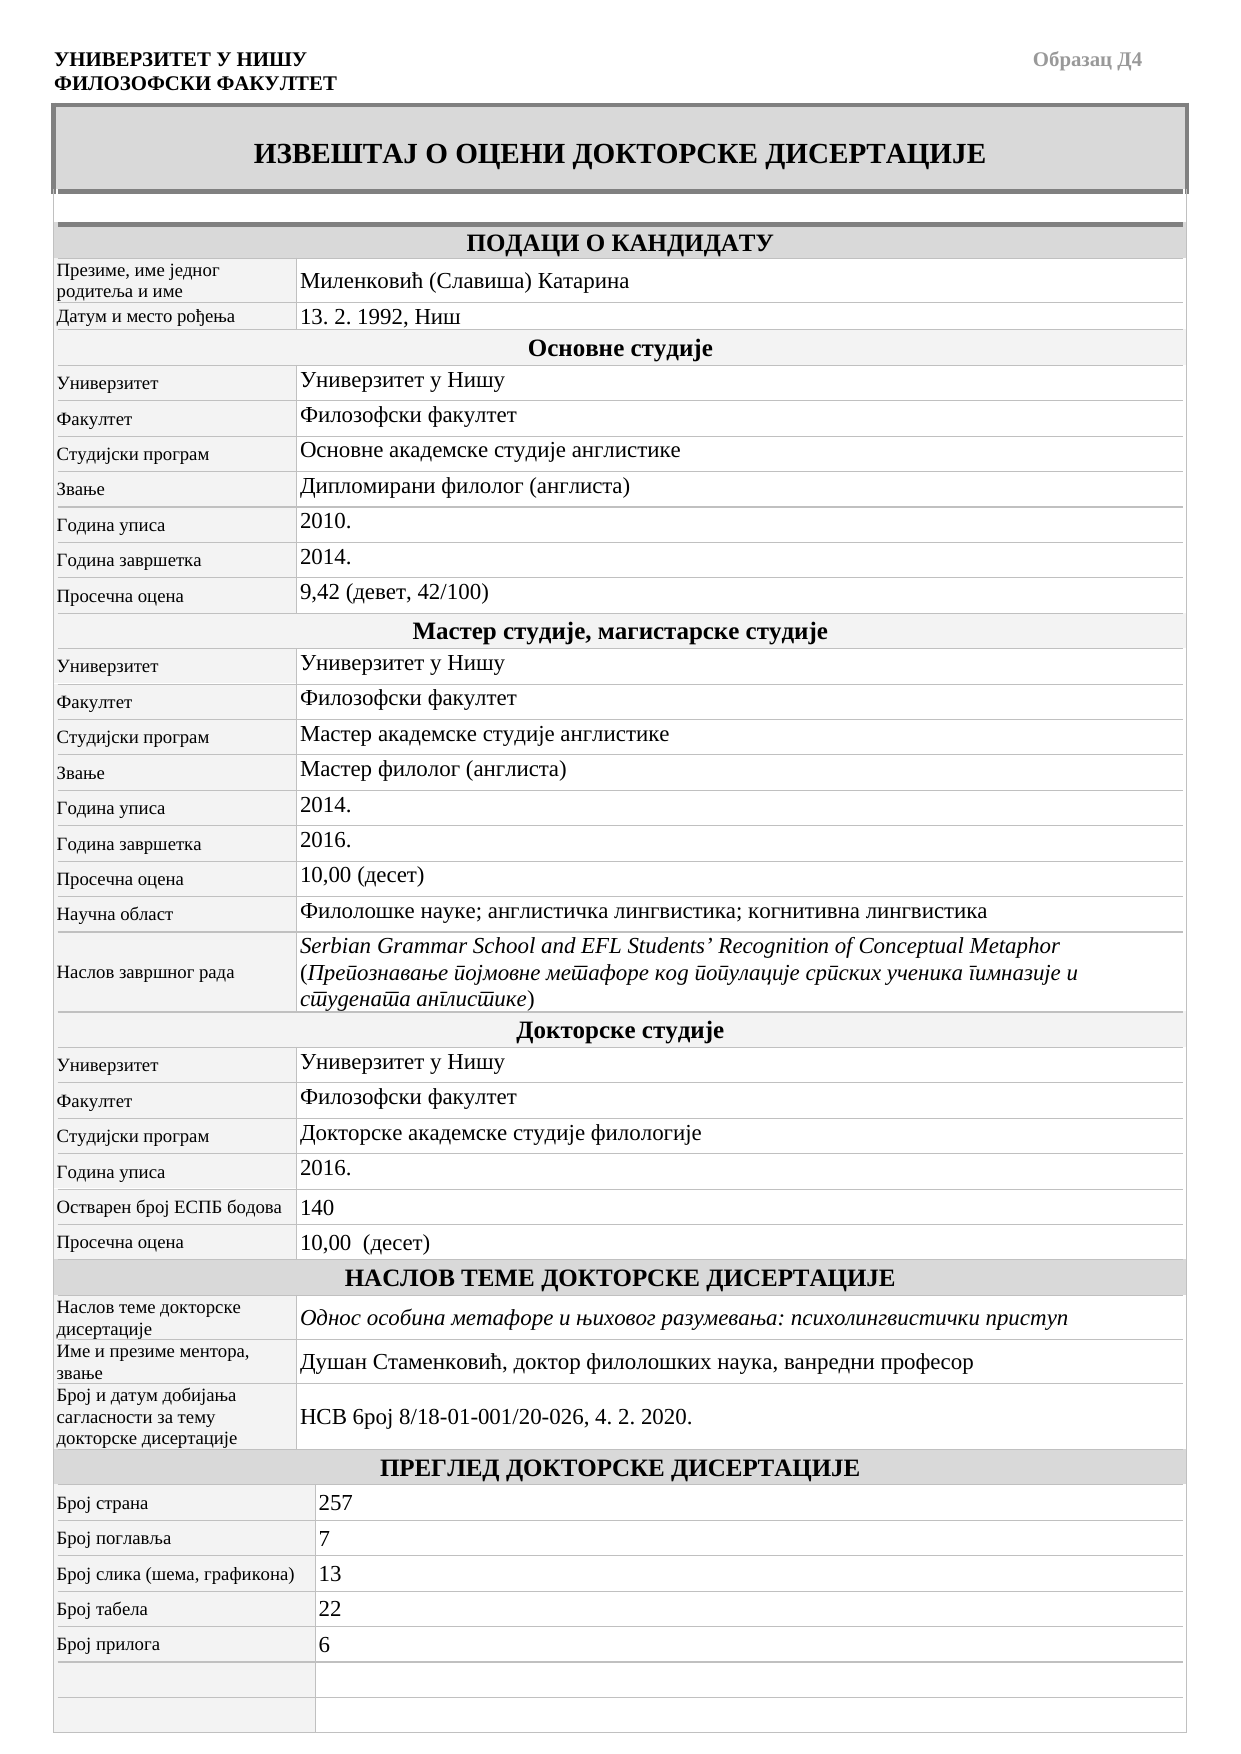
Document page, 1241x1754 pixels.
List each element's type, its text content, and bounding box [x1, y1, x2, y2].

table_cell ПРЕГЛЕД ДОКТОРСКЕ ДИСЕРТАЦИЈЕ [54, 1449, 1186, 1484]
table_cell 2016. [297, 825, 1186, 861]
table_cell Однос особина метафоре и њиховог разумевања: психолингвистички приступ [297, 1295, 1186, 1339]
table_cell [316, 1661, 1186, 1697]
table_cell НАСЛОВ ТЕМЕ ДОКТОРСКЕ ДИСЕРТАЦИЈЕ [54, 1259, 1186, 1295]
table_cell Број прилога [54, 1626, 315, 1661]
table_cell Студијски програм [54, 1118, 296, 1153]
text ФИЛОЗОФСКИ ФАКУЛТЕТ [54, 71, 1092, 95]
table_cell 2014. [297, 790, 1186, 825]
table_cell Година уписа [54, 1153, 296, 1188]
table_cell Универзитет [54, 365, 296, 400]
table_cell Име и презиме ментора, звање [54, 1339, 296, 1383]
table_cell [54, 1661, 315, 1697]
table_cell 9,42 (девет, 42/100) [297, 577, 1186, 613]
table_cell Душан Стаменковић, доктор филолошких наука, ванредни професор [297, 1339, 1186, 1383]
table_cell Година уписа [54, 506, 296, 542]
table_cell Година завршетка [54, 542, 296, 577]
table_cell Универзитет [54, 1047, 296, 1082]
table_cell Наслов теме докторске дисертације [54, 1295, 296, 1339]
table_cell Филозофски факултет [297, 684, 1186, 719]
table_cell [54, 1697, 315, 1732]
table_cell Датум и место рођења [54, 302, 296, 329]
table_cell Основне студије [54, 329, 1186, 365]
table_cell Број табела [54, 1591, 315, 1626]
table_cell Основне академске студије англистике [297, 436, 1186, 471]
table_cell Филозофски факултет [297, 400, 1186, 436]
table_cell Просечна оцена [54, 577, 296, 613]
table_cell 2014. [297, 542, 1186, 577]
table_cell Број поглавља [54, 1520, 315, 1555]
table_cell 2016. [297, 1153, 1186, 1188]
table_cell Филолошке науке; англистичка лингвистика; когнитивна лингвистика [297, 896, 1186, 931]
table_cell Факултет [54, 1082, 296, 1118]
table_cell Студијски програм [54, 719, 296, 754]
table_cell ПОДАЦИ О КАНДИДАТУ [54, 222, 1186, 258]
table_cell [54, 189, 1186, 222]
table_cell 22 [316, 1591, 1186, 1626]
table_cell Наслов завршног рада [54, 931, 296, 1011]
table_cell Година завршетка [54, 825, 296, 861]
table_cell Универзитет у Нишу [297, 648, 1186, 683]
table_cell 257 [316, 1484, 1186, 1520]
table_cell Студијски програм [54, 436, 296, 471]
table_cell Миленковић (Славиша) Катарина [297, 258, 1186, 302]
table_cell [316, 1697, 1186, 1732]
table_cell Факултет [54, 684, 296, 719]
table_cell Научна област [54, 896, 296, 931]
table_cell Број слика (шема, графикона) [54, 1555, 315, 1591]
table_cell Звање [54, 754, 296, 790]
table_cell Звање [54, 471, 296, 506]
table_cell Мастер филолог (англиста) [297, 754, 1186, 790]
table_cell 7 [316, 1520, 1186, 1555]
table_cell Остварен број ЕСПБ бодова [54, 1189, 296, 1224]
table_cell HCB 6poj 8/18-01-001/20-026, 4. 2. 2020. [297, 1383, 1186, 1449]
table_cell Универзитет [54, 648, 296, 683]
table_cell Универзитет у Нишу [297, 1047, 1186, 1082]
table_cell Serbian Grammar School and EFL Students’ Recognition of Conceptual Metaphor (Препознавање појмовне метафоре код популације српских ученика гимназије и студената англистике) [297, 931, 1186, 1011]
table_cell 13. 2. 1992, Ниш [297, 302, 1186, 329]
table_cell Година уписа [54, 790, 296, 825]
table_cell Мастер академске студије англистике [297, 719, 1186, 754]
table_cell Просечна оцена [54, 1224, 296, 1259]
table_cell Докторске академске студије филологије [297, 1118, 1186, 1153]
table_cell Презиме, име једног родитеља и име [54, 258, 296, 302]
table_cell Број и датум добијања сагласности за тему докторске дисертације [54, 1383, 296, 1449]
table_cell Број страна [54, 1484, 315, 1520]
table_cell 140 [297, 1189, 1186, 1224]
table_cell Мастер студије, магистарске студије [54, 613, 1186, 648]
table_header ИЗВЕШТАЈ О ОЦЕНИ ДОКТОРСКЕ ДИСЕРТАЦИЈЕ [56, 107, 1185, 189]
table_cell 2010. [297, 506, 1186, 542]
text УНИВЕРЗИТЕТ У НИШУ Образац Д4 [54, 47, 1179, 71]
table_cell 10,00 (десет) [297, 861, 1186, 896]
table_cell Факултет [54, 400, 296, 436]
table_cell Филозофски факултет [297, 1082, 1186, 1118]
table_cell Докторске студије [54, 1011, 1186, 1047]
table_cell 6 [316, 1626, 1186, 1661]
table_cell Просечна оцена [54, 861, 296, 896]
table_cell Дипломирани филолог (англиста) [297, 471, 1186, 506]
table_cell Универзитет у Нишу [297, 365, 1186, 400]
table_cell 13 [316, 1555, 1186, 1591]
table_cell 10,00 (десет) [297, 1224, 1186, 1259]
